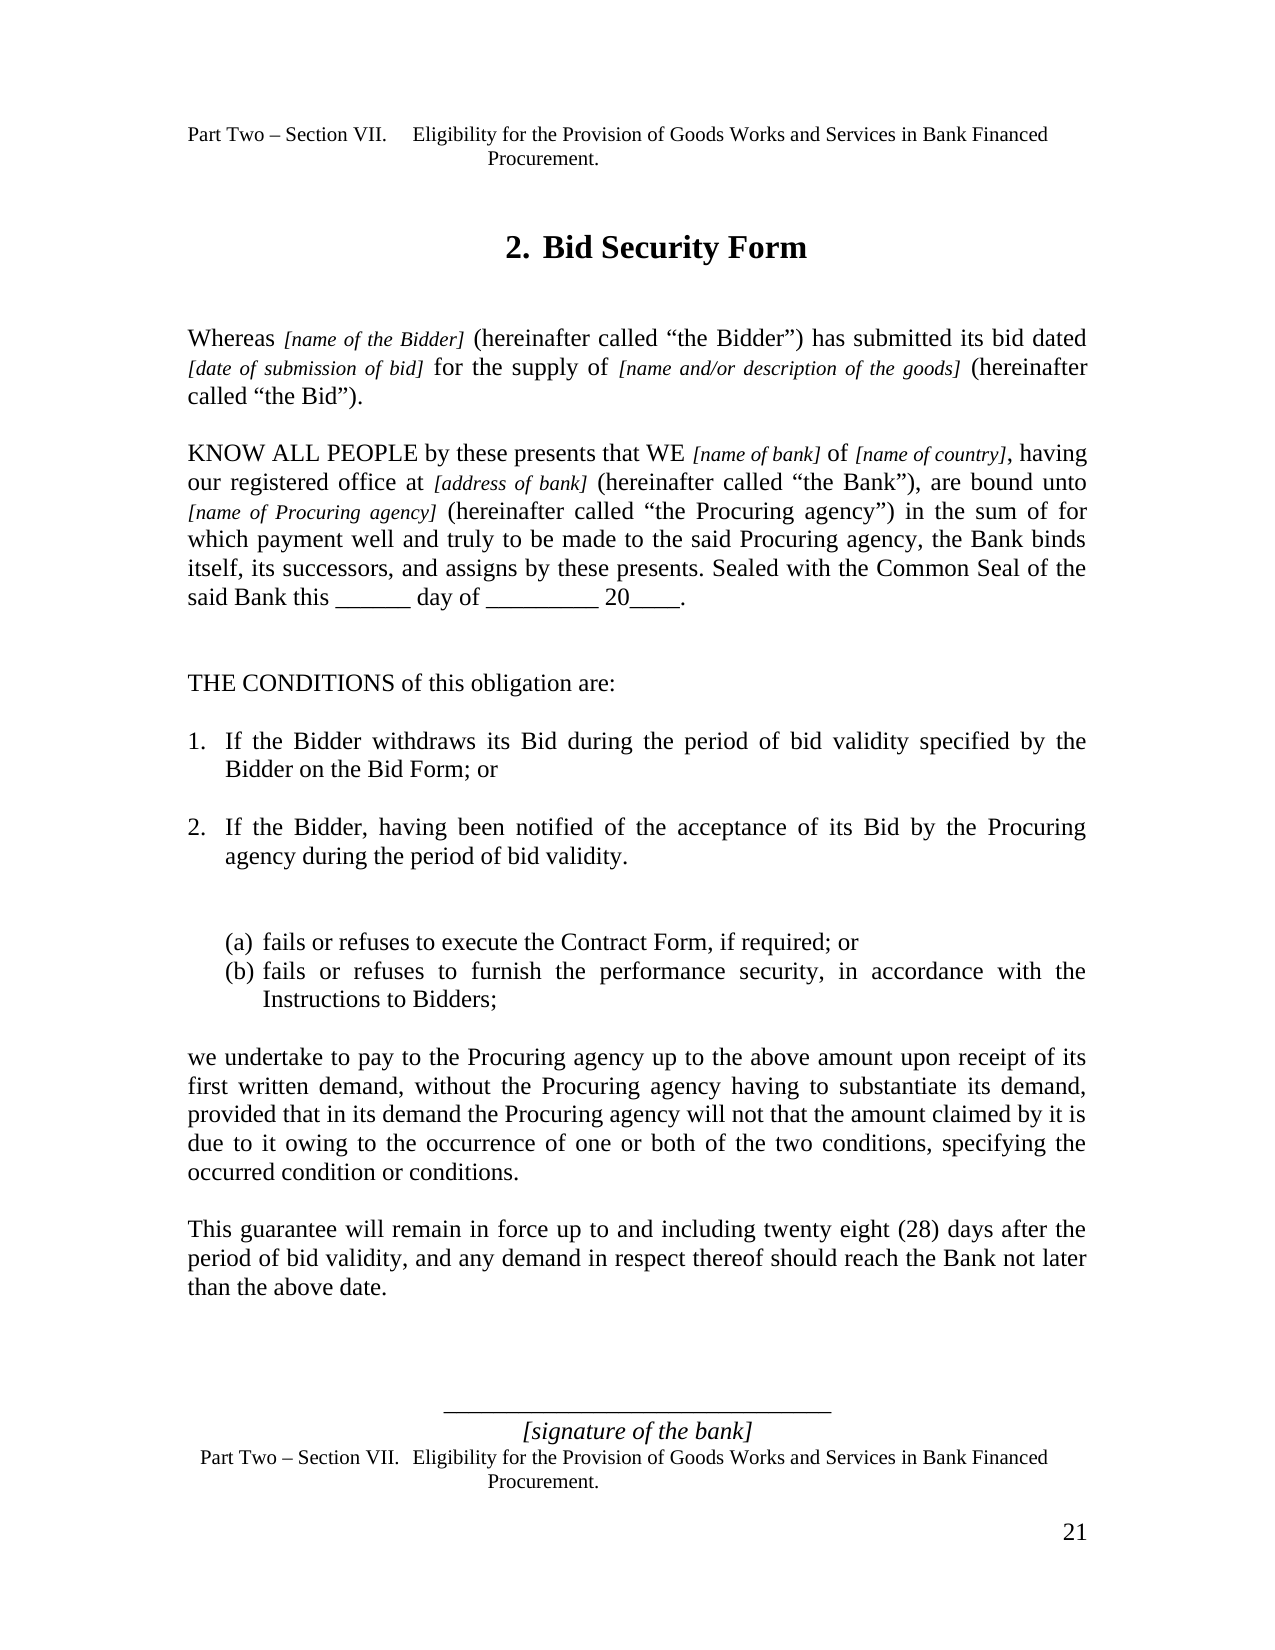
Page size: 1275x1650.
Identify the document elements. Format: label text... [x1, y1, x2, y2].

text [signature of the bank] [187, 1416, 1087, 1444]
text THE CONDITIONS of this obligation are: [187, 668, 1087, 697]
text KNOW ALL PEOPLE by these presents that WE [name of bank] of [name of country], having our registered office at [address of bank] (hereinafter called “the Bank”), are bound unto [name of Procuring agency] (hereinafter called “the Procuring agency”) in the sum of for which payment well and truly to be made to the said Procuring agency, the Bank binds itself, its successors, and assigns by these presents. Sealed with the Common Seal of the said Bank this ______ day of _________ 20____. [187, 438, 1087, 611]
text Part Two – Section VII. Eligibility for the Provision of Goods Works and Services in Bank Financed Procurement. [187, 1444, 1087, 1493]
list Bid Security Form [225, 227, 1087, 266]
list fails or refuses to execute the Contract Form, if required; or [225, 927, 1087, 956]
text we undertake to pay to the Procuring agency up to the above amount upon receipt of its first written demand, without the Procuring agency having to substantiate its demand, provided that in its demand the Procuring agency will not that the amount claimed by it is due to it owing to the occurrence of one or both of the two conditions, specifying the occurred condition or conditions. [187, 1042, 1087, 1186]
text _______________________________ [187, 1387, 1087, 1416]
text Whereas [name of the Bidder] (hereinafter called “the Bidder”) has submitted its bid dated [date of submission of bid] for the supply of [name and/or description of the goods] (hereinafter called “the Bid”). [187, 323, 1087, 409]
text Part Two – Section VII. Eligibility for the Provision of Goods Works and Services in Bank Financed Procurement. [187, 122, 1087, 170]
text This guarantee will remain in force up to and including twenty eight (28) days after the period of bid validity, and any demand in respect thereof should reach the Bank not later than the above date. [187, 1214, 1087, 1301]
list If the Bidder withdraws its Bid during the period of bid validity specified by the Bidder on the Bid Form; or [187, 726, 1087, 783]
list If the Bidder, having been notified of the acceptance of its Bid by the Procuring agency during the period of bid validity. [187, 812, 1087, 869]
list fails or refuses to furnish the performance security, in accordance with the Instructions to Bidders; [225, 956, 1087, 1013]
